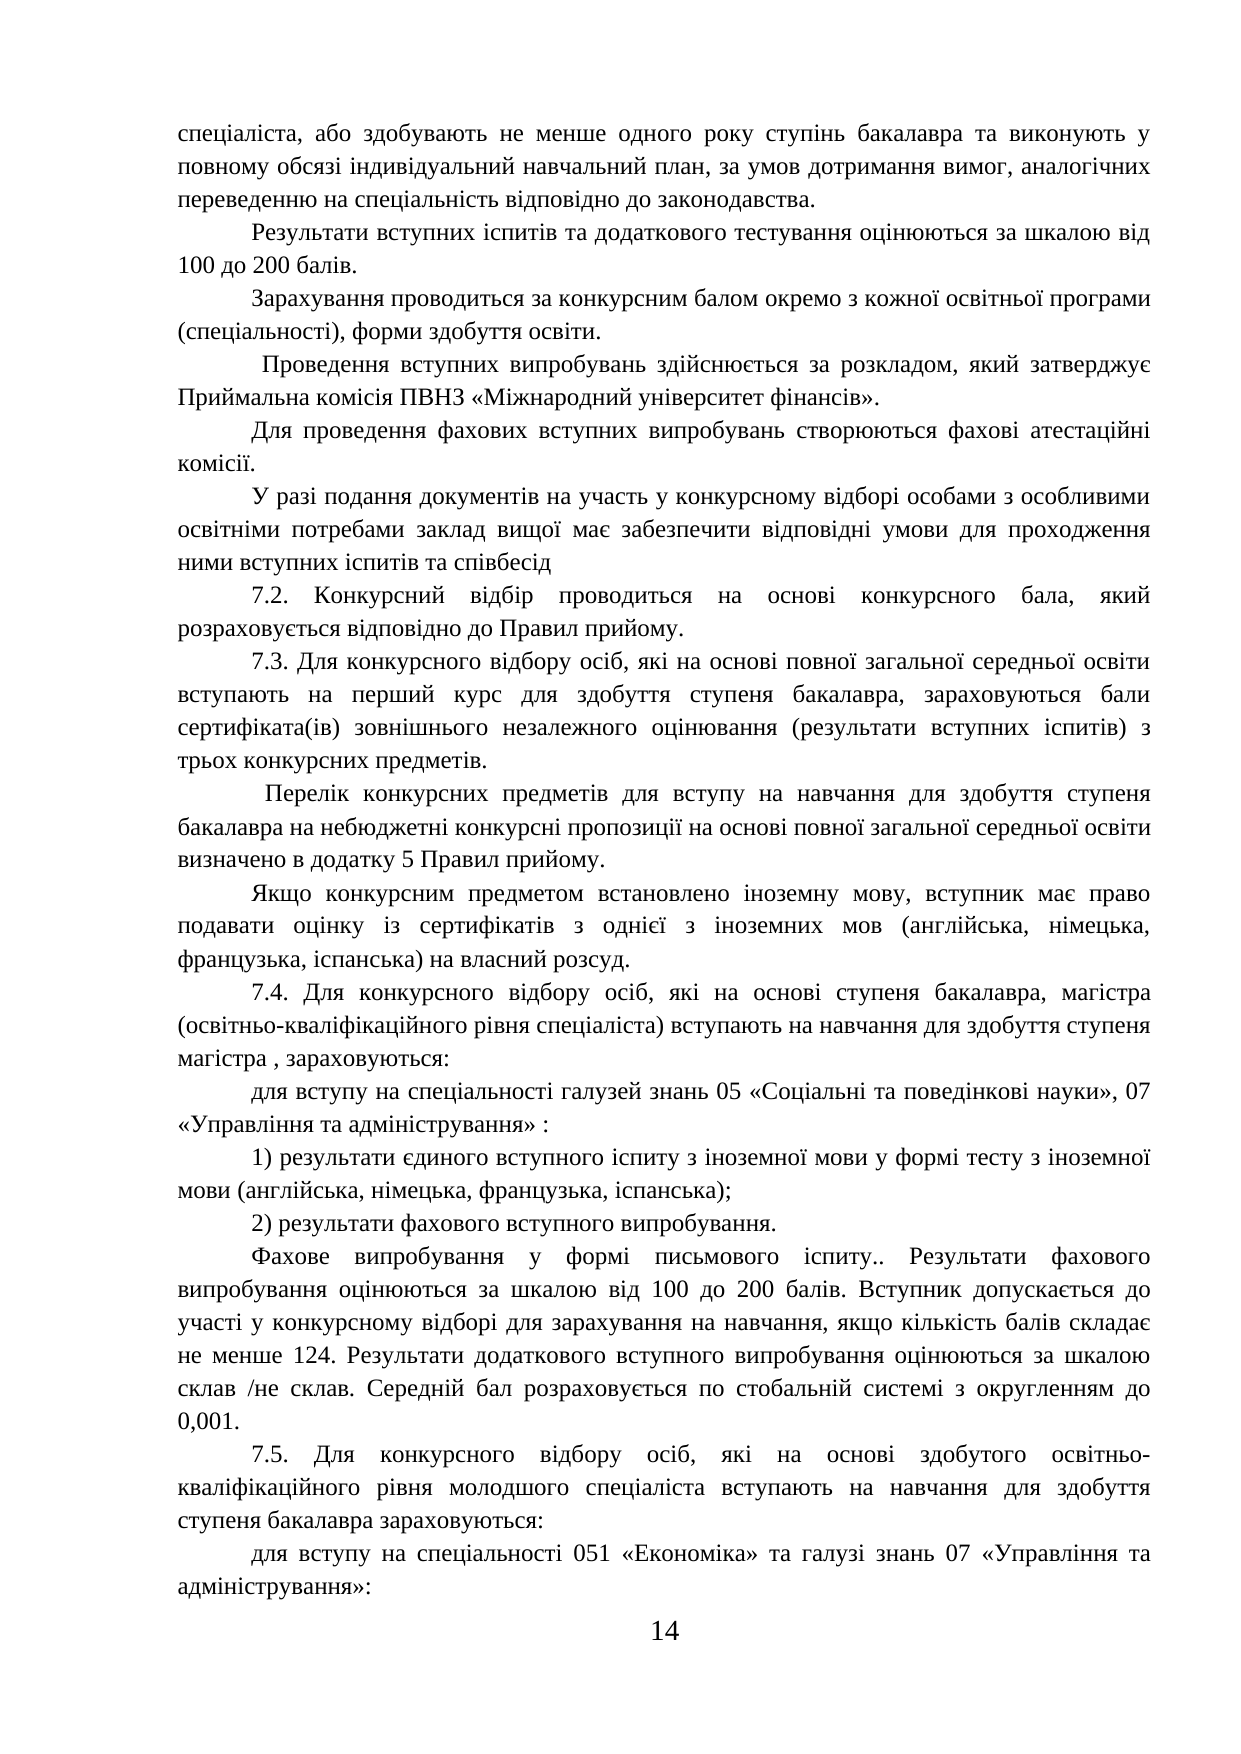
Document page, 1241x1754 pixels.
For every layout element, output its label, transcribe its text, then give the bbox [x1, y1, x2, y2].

text Проведення вступних випробувань здійснюється за розкладом, який затверджує Приймальна комісія ПВНЗ «Міжнародний університет фінансів». [177, 349, 1152, 411]
text 7.2. Конкурсний відбір проводиться на основі конкурсного бала, який розраховується відповідно до Правил прийому. [177, 580, 1152, 642]
text Результати вступних іспитів та додаткового тестування оцінюються за шкалою від 100 до 200 балів. [177, 217, 1152, 279]
text для вступу на спеціальності галузей знань 05 «Соціальні та поведінкові науки», 07 «Управління та адміністрування» : [177, 1076, 1152, 1137]
text 7.5. Для конкурсного відбору осіб, які на основі здобутого освітньо- кваліфікаційного рівня молодшого спеціаліста вступають на навчання для здобуття ступеня бакалавра зараховуються: [177, 1439, 1152, 1534]
text 2) результати фахового вступного випробування. [177, 1208, 1152, 1237]
text Зарахування проводиться за конкурсним балом окремо з кожної освітньої програми (спеціальності), форми здобуття освіти. [177, 283, 1152, 345]
text У разі подання документів на участь у конкурсному відборі особами з особливими освітніми потребами заклад вищої має забезпечити відповідні умови для проходження ними вступних іспитів та співбесід [177, 481, 1152, 576]
text Перелік конкурсних предметів для вступу на навчання для здобуття ступеня бакалавра на небюджетні конкурсні пропозиції на основі повної загальної середньої освіти визначено в додатку 5 Правил прийому. [177, 778, 1152, 873]
text Фахове випробування у формі письмового іспиту.. Результати фахового випробування оцінюються за шкалою від 100 до 200 балів. Вступник допускається до участі у конкурсному відборі для зарахування на навчання, якщо кількість балів складає не менше 124. Результати додаткового вступного випробування оцінюються за шкалою склав /не склав. Середній бал розраховується по стобальній системі з округленням до 0,001. [177, 1241, 1152, 1435]
text 7.3. Для конкурсного відбору осіб, які на основі повної загальної середньої освіти вступають на перший курс для здобуття ступеня бакалавра, зараховуються бали сертифіката(ів) зовнішнього незалежного оцінювання (результати вступних іспитів) з трьох конкурсних предметів. [177, 646, 1152, 774]
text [177, 118, 1152, 213]
text 1) результати єдиного вступного іспиту з іноземної мови у формі тесту з іноземної мови (англійська, німецька, французька, іспанська); [177, 1142, 1152, 1203]
text Якщо конкурсним предметом встановлено іноземну мову, вступник має право подавати оцінку із сертифікатів з однієї з іноземних мов (англійська, німецька, французька, іспанська) на власний розсуд. [177, 878, 1152, 972]
text для вступу на спеціальності 051 «Економіка» та галузі знань 07 «Управління та адміністрування»: [177, 1538, 1152, 1600]
text Для проведення фахових вступних випробувань створюються фахові атестаційні комісії. [177, 415, 1152, 477]
text 7.4. Для конкурсного відбору осіб, які на основі ступеня бакалавра, магістра (освітньо-кваліфікаційного рівня спеціаліста) вступають на навчання для здобуття ступеня магістра , зараховуються: [177, 977, 1152, 1071]
